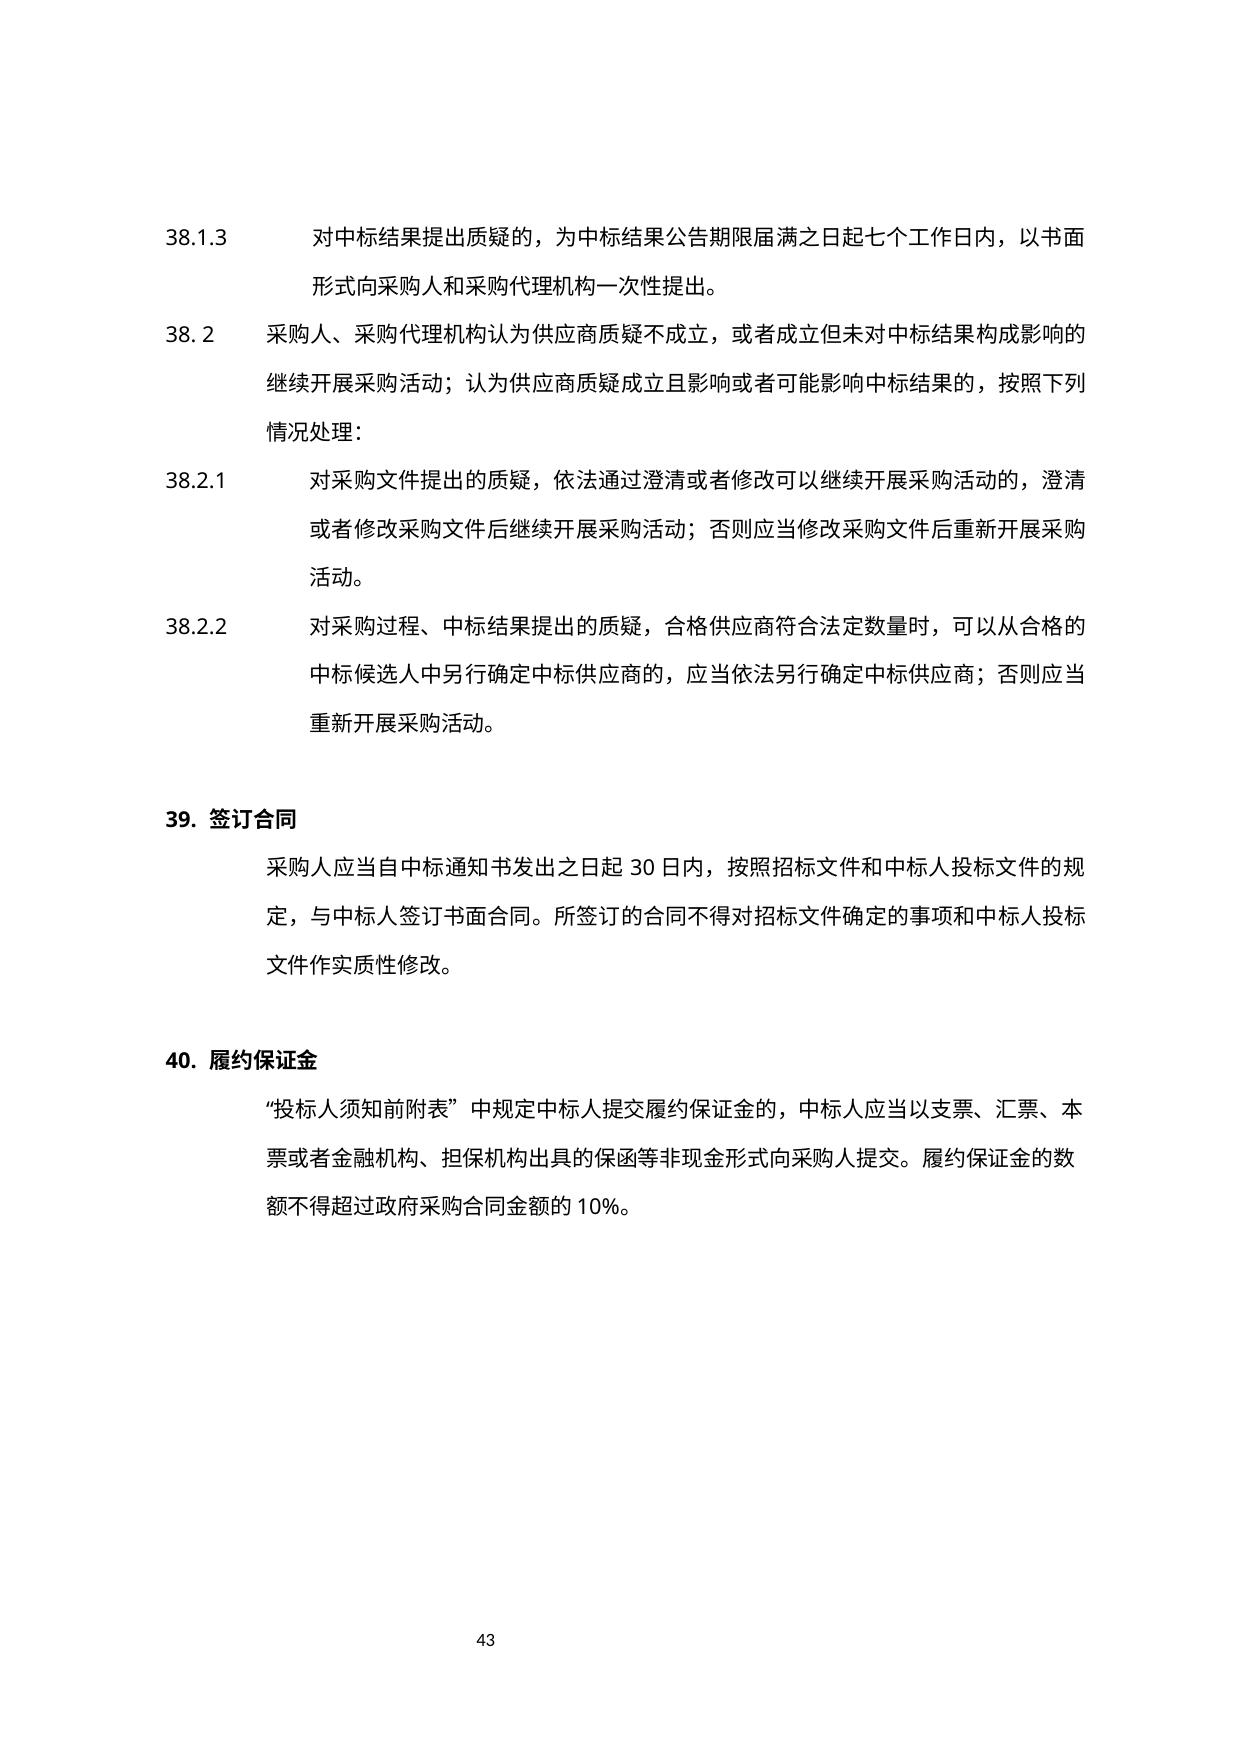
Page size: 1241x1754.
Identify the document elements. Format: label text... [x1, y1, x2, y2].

list 对采购文件提出的质疑，依法通过澄清或者修改可以继续开展采购活动的，澄清或者修改采购文件后继续开展采购活动；否则应当修改采购文件后重新开展采购活动。 [165, 462, 1087, 592]
text 采购人应当自中标通知书发出之日起30日内，按照招标文件和中标人投标文件的规定，与中标人签订书面合同。所签订的合同不得对招标文件确定的事项和中标人投标文件作实质性修改。 [266, 850, 1087, 980]
text “投标人须知前附表”中规定中标人提交履约保证金的，中标人应当以支票、汇票、本票或者金融机构、担保机构出具的保函等非现金形式向采购人提交。履约保证金的数额不得超过政府采购合同金额的10%。 [266, 1091, 1087, 1319]
list 对采购过程、中标结果提出的质疑，合格供应商符合法定数量时，可以从合格的中标候选人中另行确定中标供应商的，应当依法另行确定中标供应商；否则应当重新开展采购活动。 [165, 608, 1087, 738]
list 签订合同 [165, 802, 1087, 834]
list 对中标结果提出质疑的，为中标结果公告期限届满之日起七个工作日内，以书面形式向采购人和采购代理机构一次性提出。 [165, 219, 1087, 301]
list 采购人、采购代理机构认为供应商质疑不成立，或者成立但未对中标结果构成影响的，继续开展采购活动；认为供应商质疑成立且影响或者可能影响中标结果的，按照下列情况处理： [165, 317, 1087, 447]
list 履约保证金 [165, 1043, 1087, 1076]
